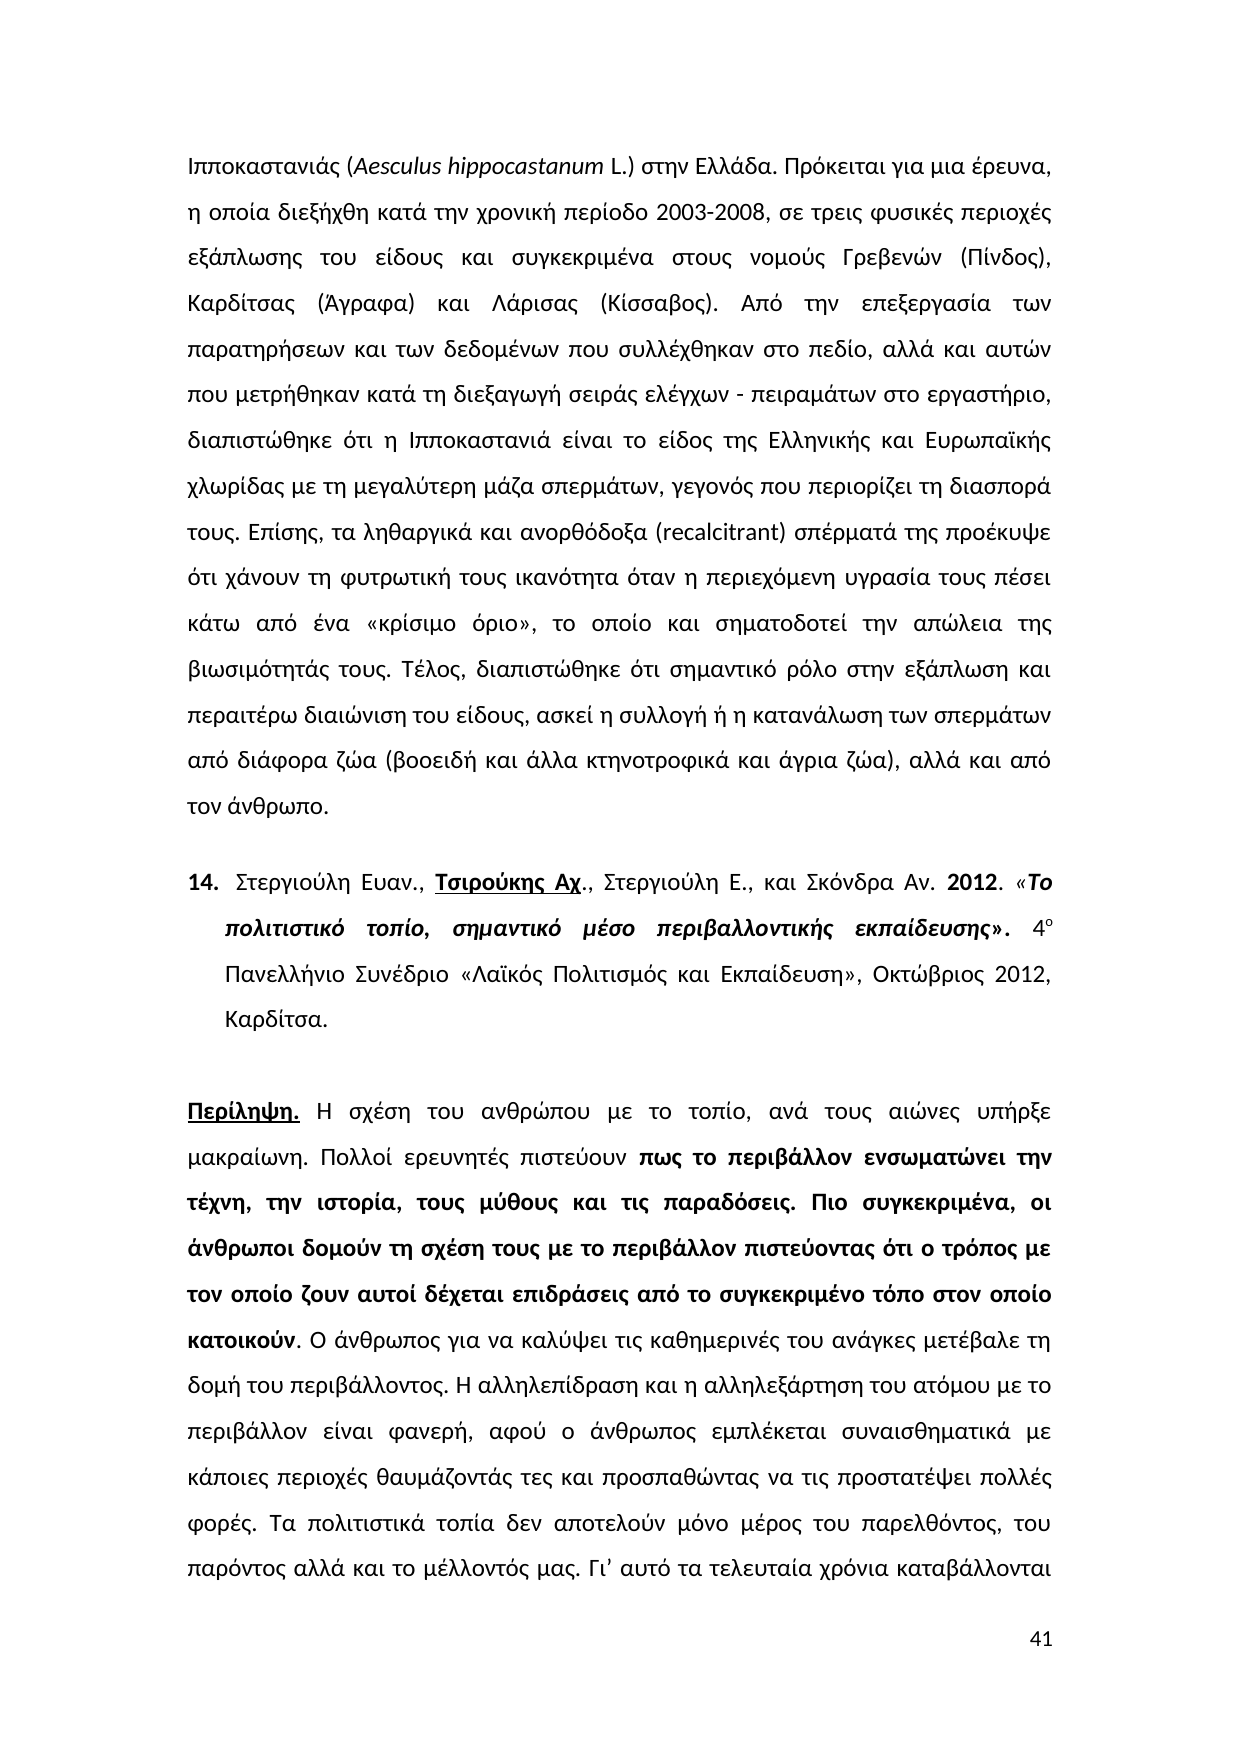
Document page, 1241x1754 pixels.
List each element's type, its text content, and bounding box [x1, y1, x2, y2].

list Στεργιούλη Ευαν., Τσιρούκης Αχ., Στεργιούλη Ε., και Σκόνδρα Αν. 2012. «Το πολιτιστικό τοπίο, σημαντικό μέσο περιβαλλοντικής εκπαίδευσης». 4ο Πανελλήνιο Συνέδριο «Λαϊκός Πολιτισμός και Εκπαίδευση», Οκτώβριος 2012, Καρδίτσα. [187, 866, 1053, 1034]
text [187, 1095, 1053, 1583]
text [187, 150, 1053, 821]
